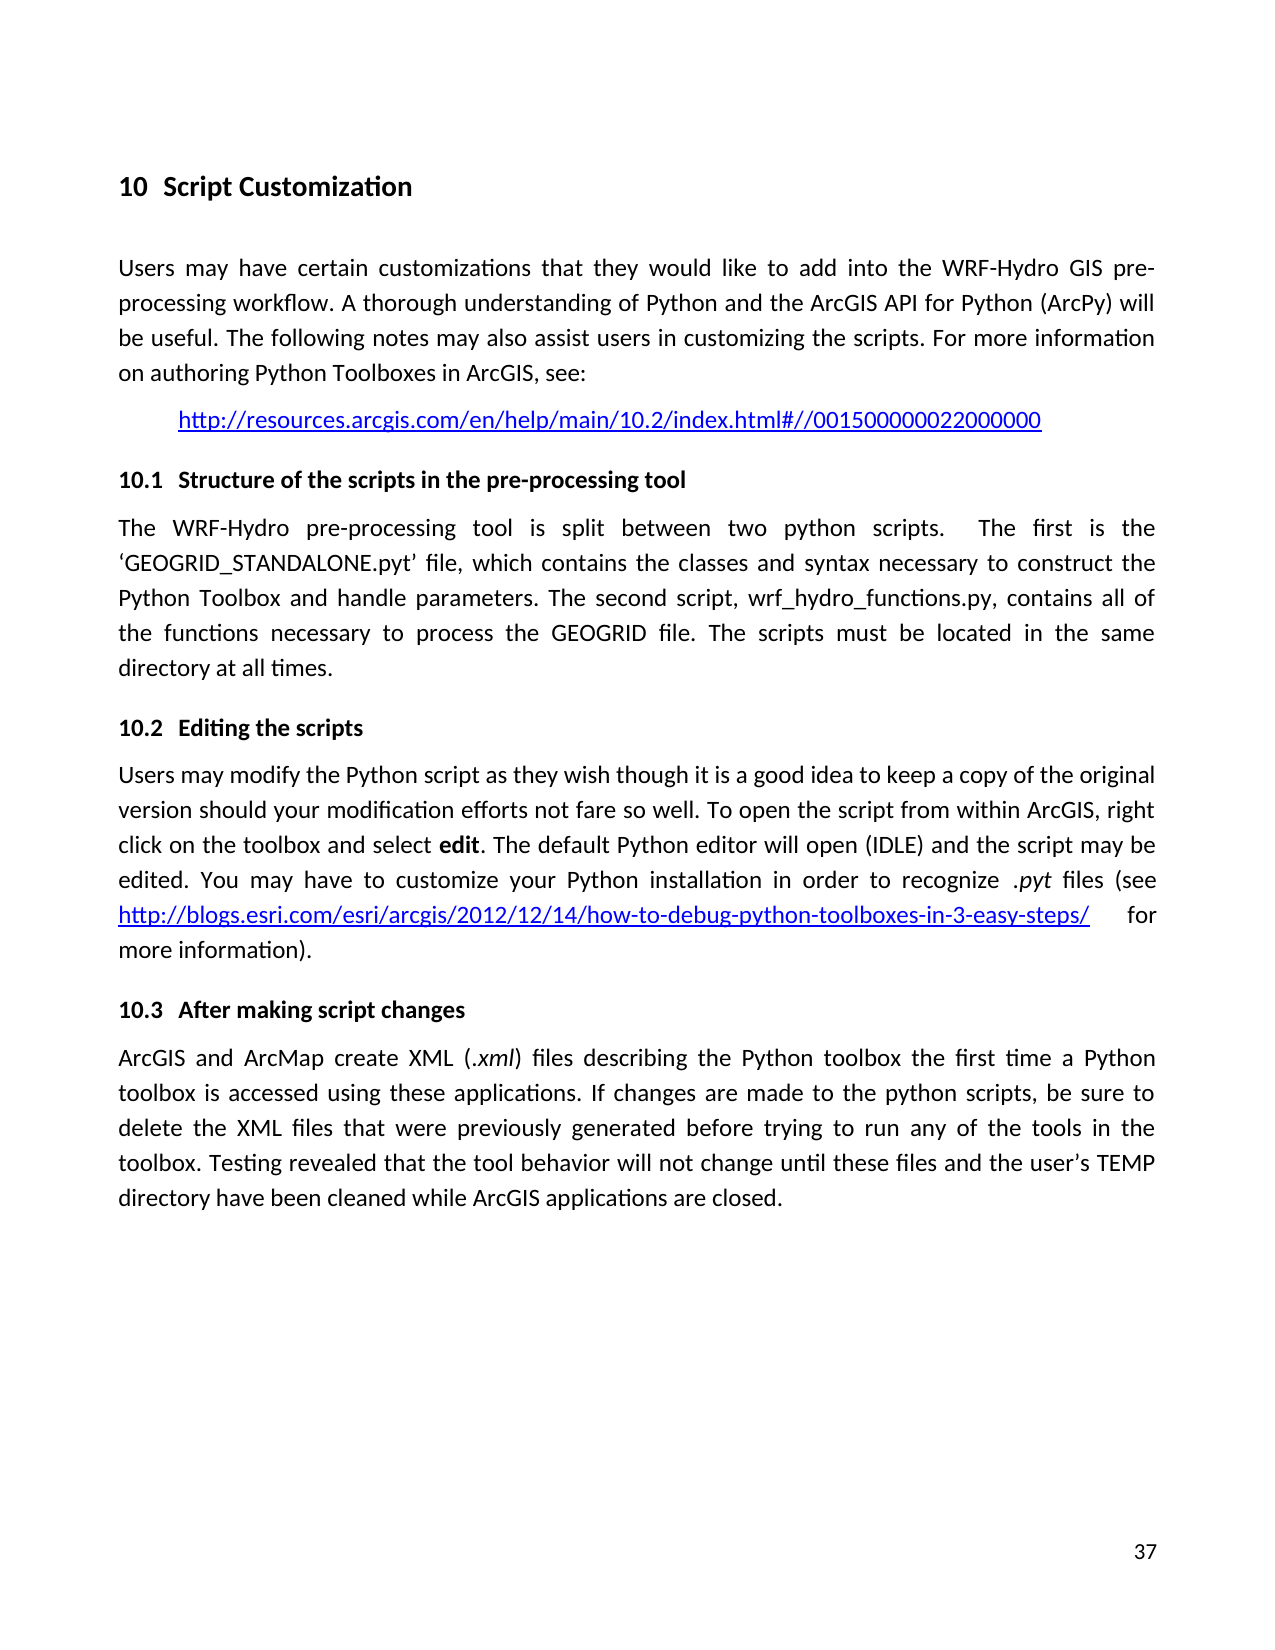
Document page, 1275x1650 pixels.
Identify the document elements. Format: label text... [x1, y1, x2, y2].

text ArcGIS and ArcMap create XML (.xml) files describing the Python toolbox the first time a Python toolbox is accessed using these applications. If changes are made to the python scripts, be sure to delete the XML files that were previously generated before trying to run any of the tools in the toolbox. Testing revealed that the tool behavior will not change until these files and the user’s TEMP directory have been cleaned while ArcGIS applications are closed. [118, 1042, 1157, 1212]
text The WRF-Hydro pre-processing tool is split between two python scripts. The first is the ‘GEOGRID_STANDALONE.pyt’ file, which contains the classes and syntax necessary to construct the Python Toolbox and handle parameters. The second script, wrf_hydro_functions.py, contains all of the functions necessary to process the GEOGRID file. The scripts must be located in the same directory at all times. [118, 512, 1157, 682]
subtitle Script Customization [118, 168, 1157, 204]
text Users may have certain customizations that they would like to add into the WRF-Hydro GIS pre-processing workflow. A thorough understanding of Python and the ArcGIS API for Python (ArcPy) will be useful. The following notes may also assist users in customizing the scripts. For more information on authoring Python Toolboxes in ArcGIS, see: [118, 252, 1157, 387]
text http://resources.arcgis.com/en/help/main/10.2/index.html#//001500000022000000 [118, 404, 1157, 435]
subtitle After making script changes [118, 994, 1157, 1025]
subtitle Editing the scripts [118, 712, 1157, 742]
text Users may modify the Python script as they wish though it is a good idea to keep a copy of the original version should your modification efforts not fare so well. To open the script from within ArcGIS, right click on the toolbox and select edit. The default Python editor will open (IDLE) and the script may be edited. You may have to customize your Python installation in order to recognize .pyt files (see http://blogs.esri.com/esri/arcgis/2012/12/14/how-to-debug-python-toolboxes-in-3-easy-steps/ for more information). [118, 759, 1157, 965]
subtitle Structure of the scripts in the pre-processing tool [118, 464, 1157, 495]
